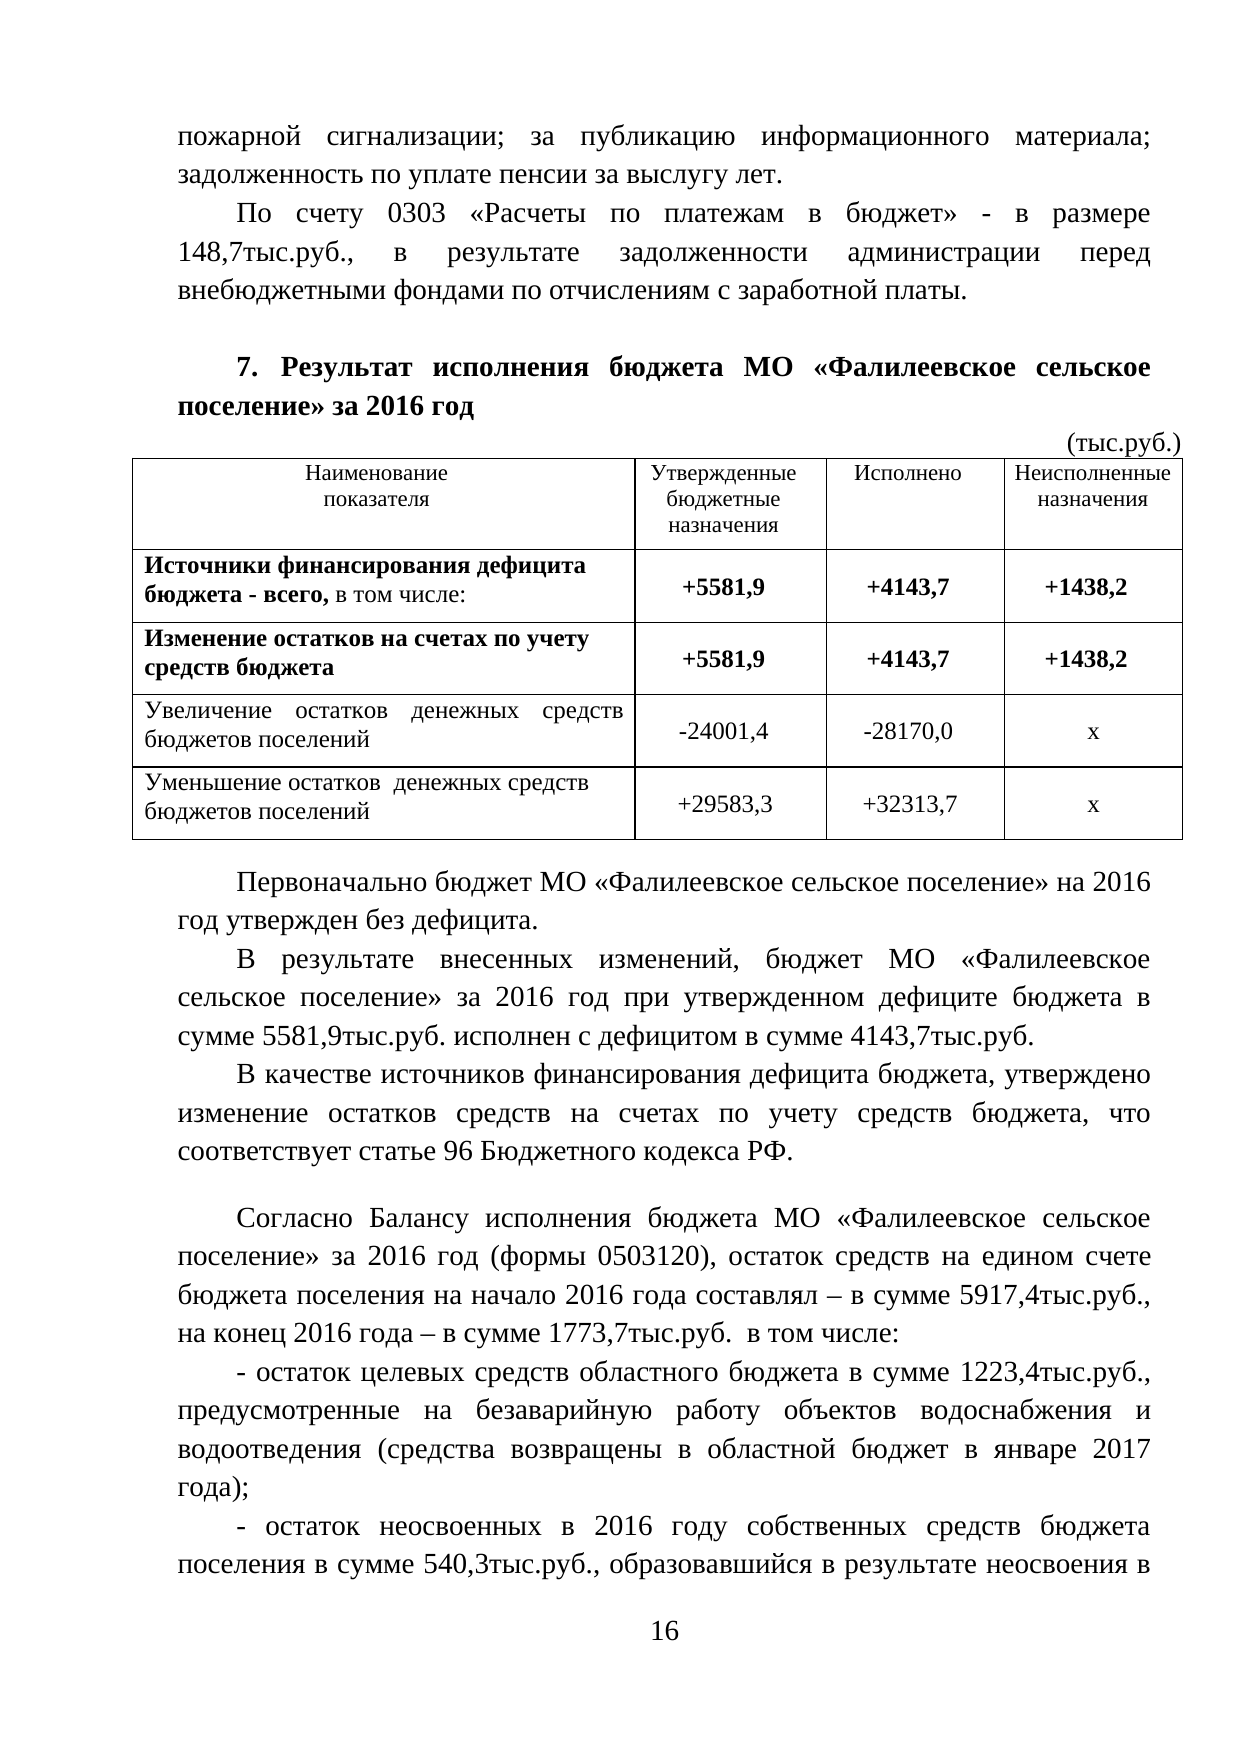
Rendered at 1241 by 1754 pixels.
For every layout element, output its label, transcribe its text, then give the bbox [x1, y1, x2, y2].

table_header Исполнено [827, 459, 1004, 549]
text В качестве источников финансирования дефицита бюджета, утверждено изменение остатков средств на счетах по учету средств бюджета, что соответствует статье 96 Бюджетного кодекса РФ. [177, 1056, 1152, 1167]
table_cell +5581,9 [636, 550, 826, 622]
table_cell Уменьшение остатков денежных средств бюджетов поселений [133, 768, 634, 839]
table_cell +4143,7 [827, 623, 1004, 694]
table_cell +1438,2 [1005, 623, 1182, 694]
text По счету 0303 «Расчеты по платежам в бюджет» - в размере 148,7тыс.руб., в результате задолженности администрации перед внебюджетными фондами по отчислениям с заработной платы. [177, 195, 1152, 306]
table_cell +32313,7 [827, 768, 1004, 839]
list В результате внесенных изменений, бюджет МО «Фалилеевское сельское поселение» за 2016 год при утвержденном дефиците бюджета в сумме 5581,9тыс.руб. исполнен с дефицитом в сумме 4143,7тыс.руб. [177, 941, 1152, 1051]
text Согласно Балансу исполнения бюджета МО «Фалилеевское сельское поселение» за 2016 год (формы 0503120), остаток средств на едином счете бюджета поселения на начало 2016 года составлял – в сумме 5917,4тыс.руб., на конец 2016 года – в сумме 1773,7тыс.руб. в том числе: [177, 1200, 1152, 1349]
table_header Наименование показателя [133, 459, 634, 549]
table_cell +29583,3 [636, 768, 826, 839]
table_header Утвержденные бюджетные назначения [636, 459, 826, 549]
table_cell Увеличение остатков денежных средств бюджетов поселений [133, 695, 634, 766]
text - остаток целевых средств областного бюджета в сумме 1223,4тыс.руб., предусмотренные на безаварийную работу объектов водоснабжения и водоотведения (средства возвращены в областной бюджет в январе 2017 года); [177, 1354, 1152, 1503]
text (тыс.руб.) [162, 426, 1181, 458]
table_cell +4143,7 [827, 550, 1004, 622]
table_cell Источники финансирования дефицита бюджета - всего, в том числе: [133, 550, 634, 622]
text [177, 118, 1152, 190]
table_cell Изменение остатков на счетах по учету средств бюджета [133, 623, 634, 694]
table_cell +5581,9 [636, 623, 826, 694]
table_cell х [1005, 768, 1182, 839]
table_header Неисполненные назначения [1005, 459, 1182, 549]
list Первоначально бюджет МО «Фалилеевское сельское поселение» на 2016 год утвержден без дефицита. [177, 864, 1152, 936]
table_cell -24001,4 [636, 695, 826, 766]
table_cell -28170,0 [827, 695, 1004, 766]
table_cell х [1005, 695, 1182, 766]
list Результат исполнения бюджета МО «Фалилеевское сельское поселение» за 2016 год [177, 349, 1152, 421]
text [177, 1508, 1152, 1580]
table_cell +1438,2 [1005, 550, 1182, 622]
